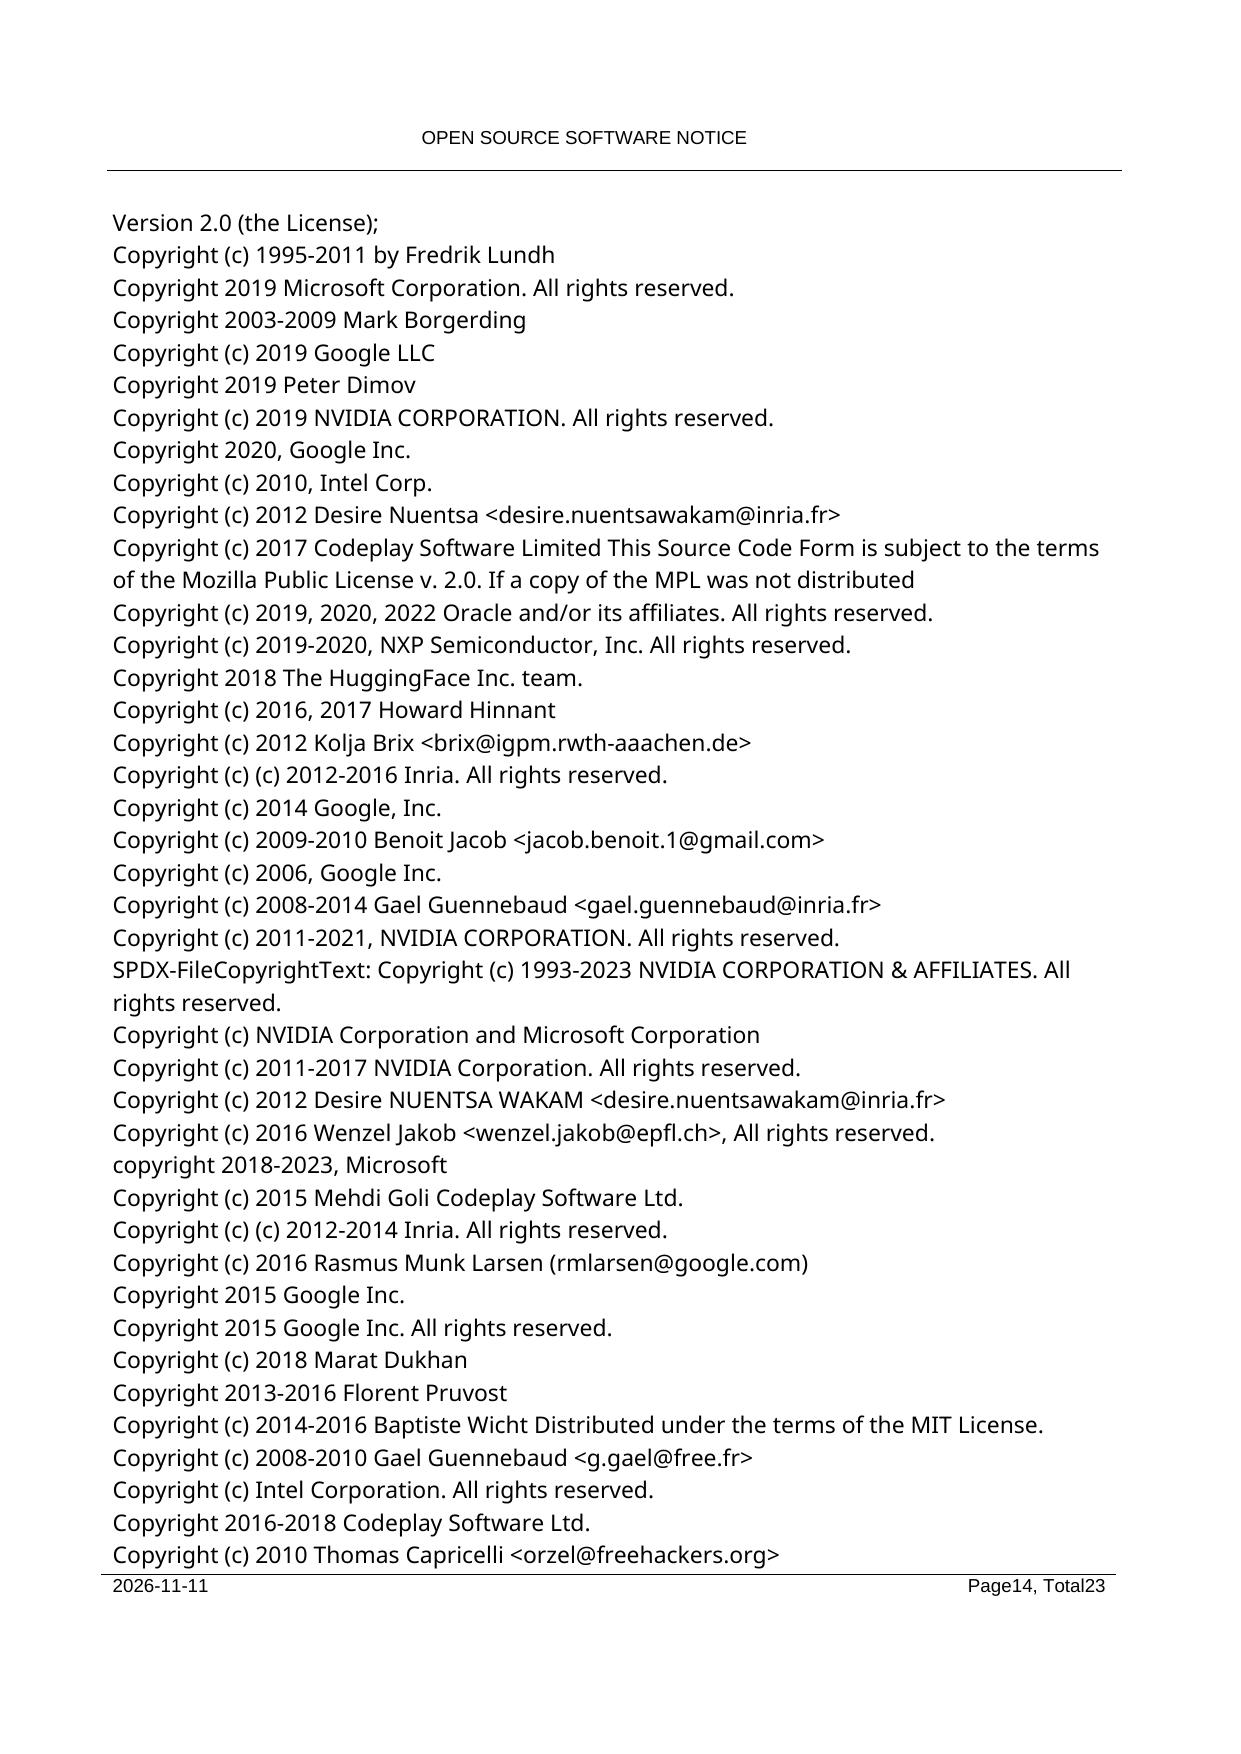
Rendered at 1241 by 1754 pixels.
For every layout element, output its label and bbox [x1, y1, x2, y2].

text [112, 206, 1128, 1571]
